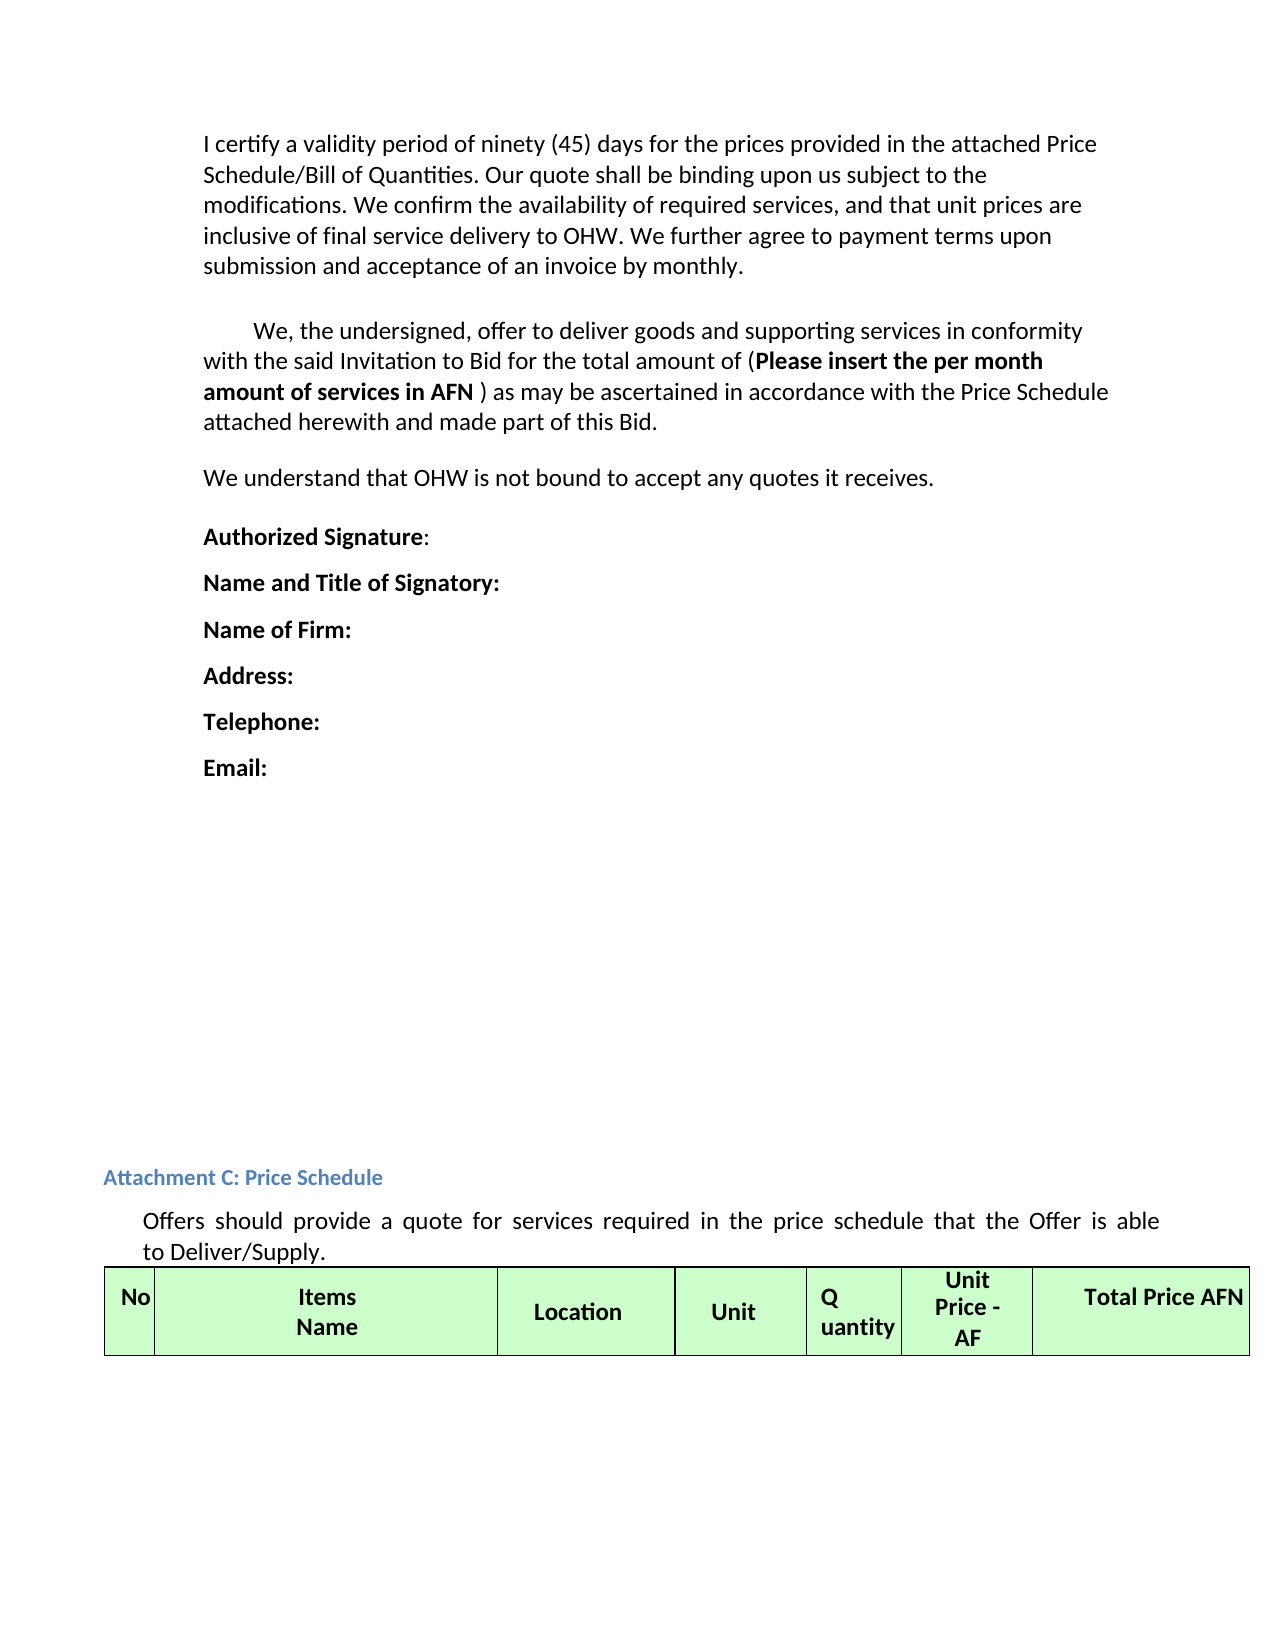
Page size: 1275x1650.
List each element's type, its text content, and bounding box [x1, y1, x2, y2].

text Name and Title of Signatory: [203, 567, 1170, 599]
table_header Total Price AFN [1033, 1268, 1249, 1355]
text Email: [203, 752, 1037, 782]
table_header Unit [676, 1268, 806, 1355]
text Telephone: [203, 706, 1037, 737]
text Attachment C: Price Schedule [103, 1163, 1162, 1191]
text Offers should provide a quote for services required in the price schedule that the Offer is able to Deliver/Supply. [143, 1205, 1164, 1266]
table_header Items Name [155, 1268, 497, 1355]
text Address: [203, 660, 1037, 691]
table_header Unit Price - AFN [902, 1268, 1032, 1355]
text We understand that OHW is not bound to accept any quotes it receives. [203, 464, 1164, 492]
text Name of Firm: [203, 615, 1037, 645]
table_header No [105, 1268, 154, 1355]
text I certify a validity period of ninety (45) days for the prices provided in the attached Price Schedule/Bill of Quantities. Our quote shall be binding upon us subject to the modifications. We confirm the availability of required services, and that unit prices are inclusive of final service delivery to OHW. We further agree to payment terms upon submission and acceptance of an invoice by monthly. [203, 128, 1125, 281]
table_header Quantity [807, 1268, 901, 1355]
text We, the undersigned, offer to deliver goods and supporting services in conformity with the said Invitation to Bid for the total amount of (Please insert the per month amount of services in AFN ) as may be ascertained in accordance with the Price Schedule attached herewith and made part of this Bid. [203, 315, 1125, 437]
text Authorized Signature: [203, 521, 1164, 552]
table_header Location [498, 1268, 674, 1355]
